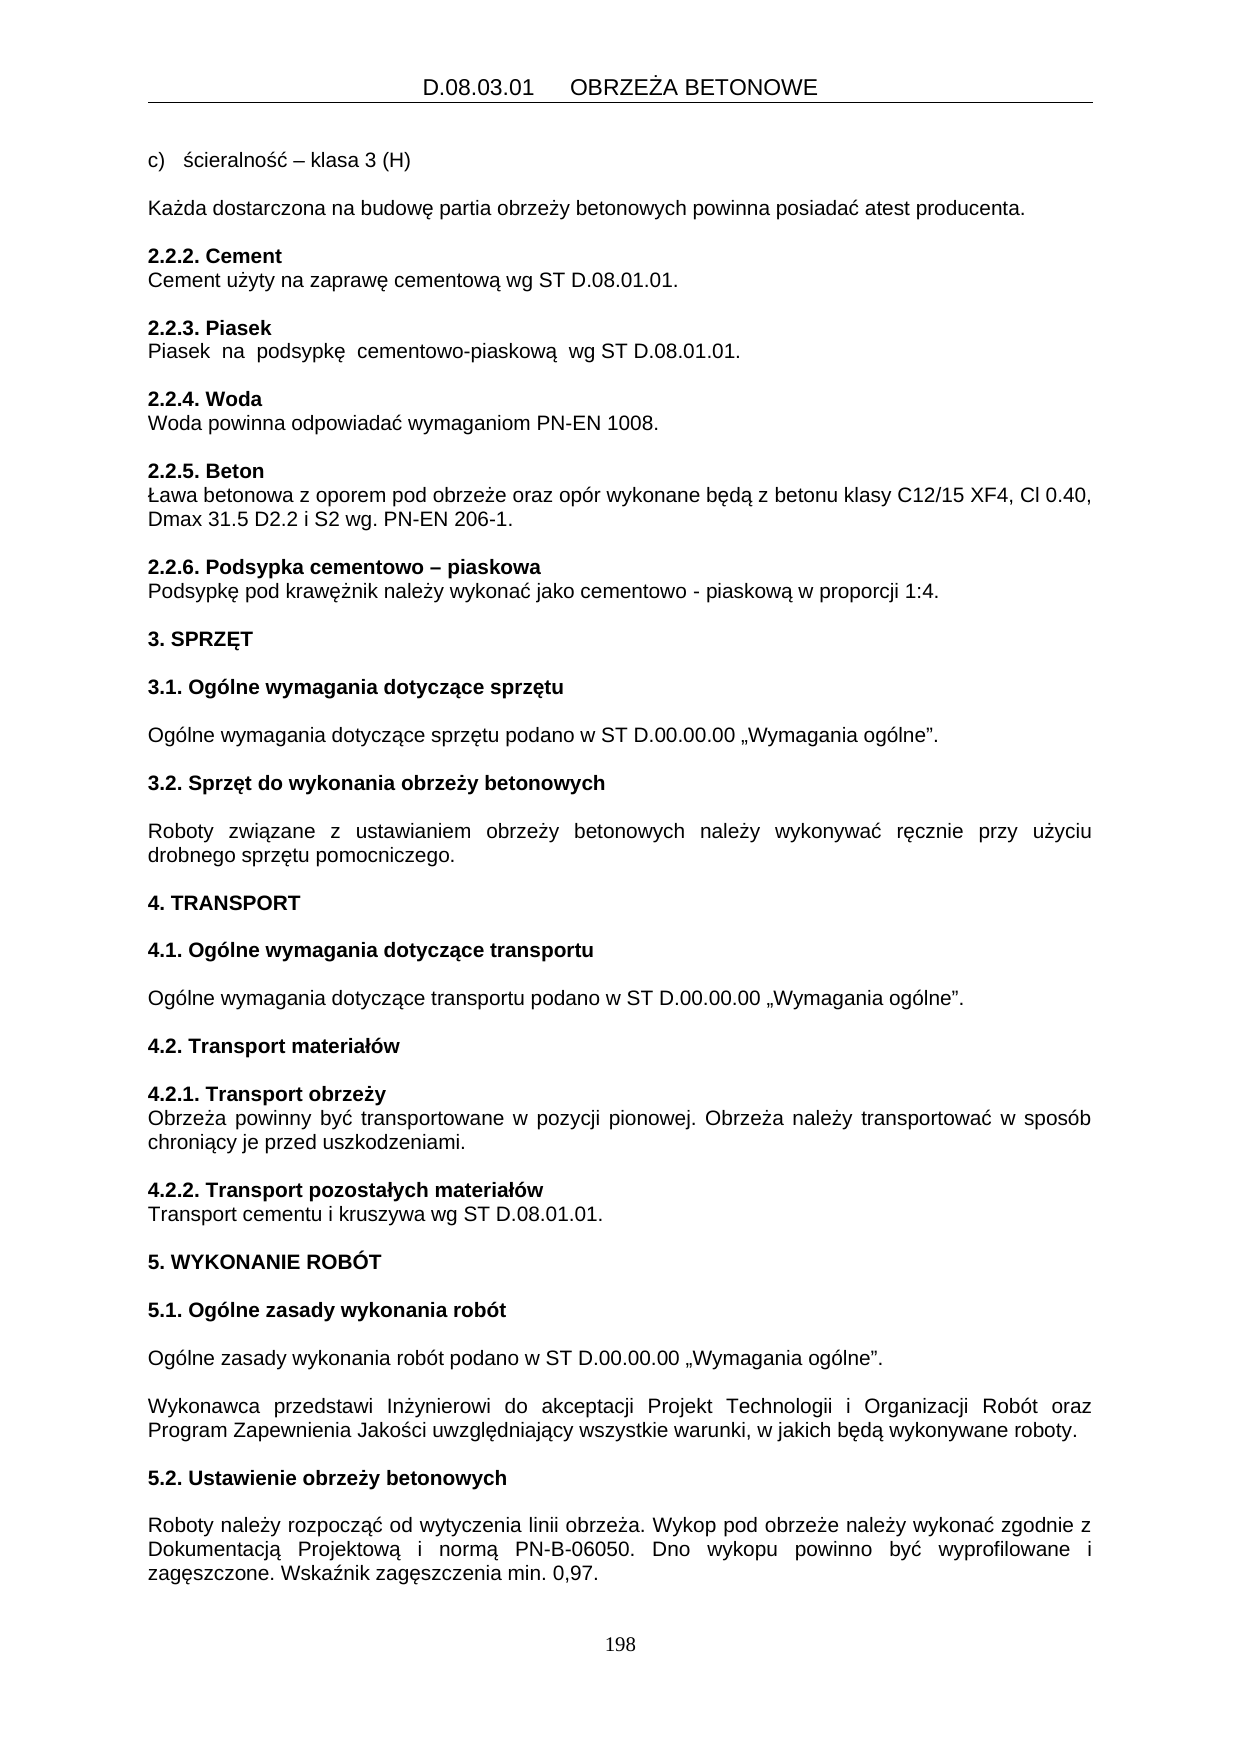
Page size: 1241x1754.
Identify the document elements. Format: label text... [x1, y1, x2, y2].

text Podsypkę pod krawężnik należy wykonać jako cementowo - piaskową w proporcji 1:4. [148, 579, 1093, 603]
text 4.2.1. Transport obrzeży [148, 1082, 1093, 1106]
text Ogólne wymagania dotyczące transportu podano w ST D.00.00.00 „Wymagania ogólne”. [148, 986, 1093, 1010]
text 4.2.2. Transport pozostałych materiałów [148, 1178, 1093, 1202]
text 5.2. Ustawienie obrzeży betonowych [148, 1465, 1093, 1489]
text Woda powinna odpowiadać wymaganiom PN-EN 1008. [148, 411, 1093, 435]
list ścieralność – klasa 3 (H) [148, 148, 1093, 172]
text Transport cementu i kruszywa wg ST D.08.01.01. [148, 1202, 1093, 1226]
text Piasek na podsypkę cementowo-piaskową wg ST D.08.01.01. [148, 339, 1093, 363]
text Obrzeża powinny być transportowane w pozycji pionowej. Obrzeża należy transportować w sposób chroniący je przed uszkodzeniami. [148, 1106, 1093, 1154]
text Wykonawca przedstawi Inżynierowi do akceptacji Projekt Technologii i Organizacji Robót oraz Program Zapewnienia Jakości uwzględniający wszystkie warunki, w jakich będą wykonywane roboty. [148, 1393, 1093, 1441]
text 5.1. Ogólne zasady wykonania robót [148, 1298, 1093, 1322]
text Roboty związane z ustawianiem obrzeży betonowych należy wykonywać ręcznie przy użyciu drobnego sprzętu pomocniczego. [148, 818, 1093, 866]
text 5. Wykonanie robót [148, 1250, 1093, 1274]
text 3. Sprzęt [148, 627, 1093, 651]
text 3.1. Ogólne wymagania dotyczące sprzętu [148, 675, 1093, 699]
text 2.2.4. Woda [148, 387, 1093, 411]
text Roboty należy rozpocząć od wytyczenia linii obrzeża. Wykop pod obrzeże należy wykonać zgodnie z Dokumentacją Projektową i normą PN-B-06050. Dno wykopu powinno być wyprofilowane i zagęszczone. Wskaźnik zagęszczenia min. 0,97. [148, 1513, 1093, 1585]
text Ogólne wymagania dotyczące sprzętu podano w ST D.00.00.00 „Wymagania ogólne”. [148, 723, 1093, 747]
text 3.2. Sprzęt do wykonania obrzeży betonowych [148, 771, 1093, 794]
text Każda dostarczona na budowę partia obrzeży betonowych powinna posiadać atest producenta. [148, 196, 1093, 219]
text 4.1. Ogólne wymagania dotyczące transportu [148, 938, 1093, 962]
text 2.2.2. Cement [148, 243, 1093, 267]
text Cement użyty na zaprawę cementową wg ST D.08.01.01. [148, 267, 1093, 291]
text 4. Transport [148, 890, 1093, 914]
text Ława betonowa z oporem pod obrzeże oraz opór wykonane będą z betonu klasy C12/15 XF4, Cl 0.40, Dmax 31.5 D2.2 i S2 wg. PN-EN 206-1. [148, 483, 1093, 531]
text Ogólne zasady wykonania robót podano w ST D.00.00.00 „Wymagania ogólne”. [148, 1346, 1093, 1369]
text 2.2.6. Podsypka cementowo – piaskowa [148, 555, 1093, 579]
text 2.2.3. Piasek [148, 315, 1093, 339]
text 2.2.5. Beton [148, 459, 1093, 483]
text 4.2. Transport materiałów [148, 1034, 1093, 1058]
